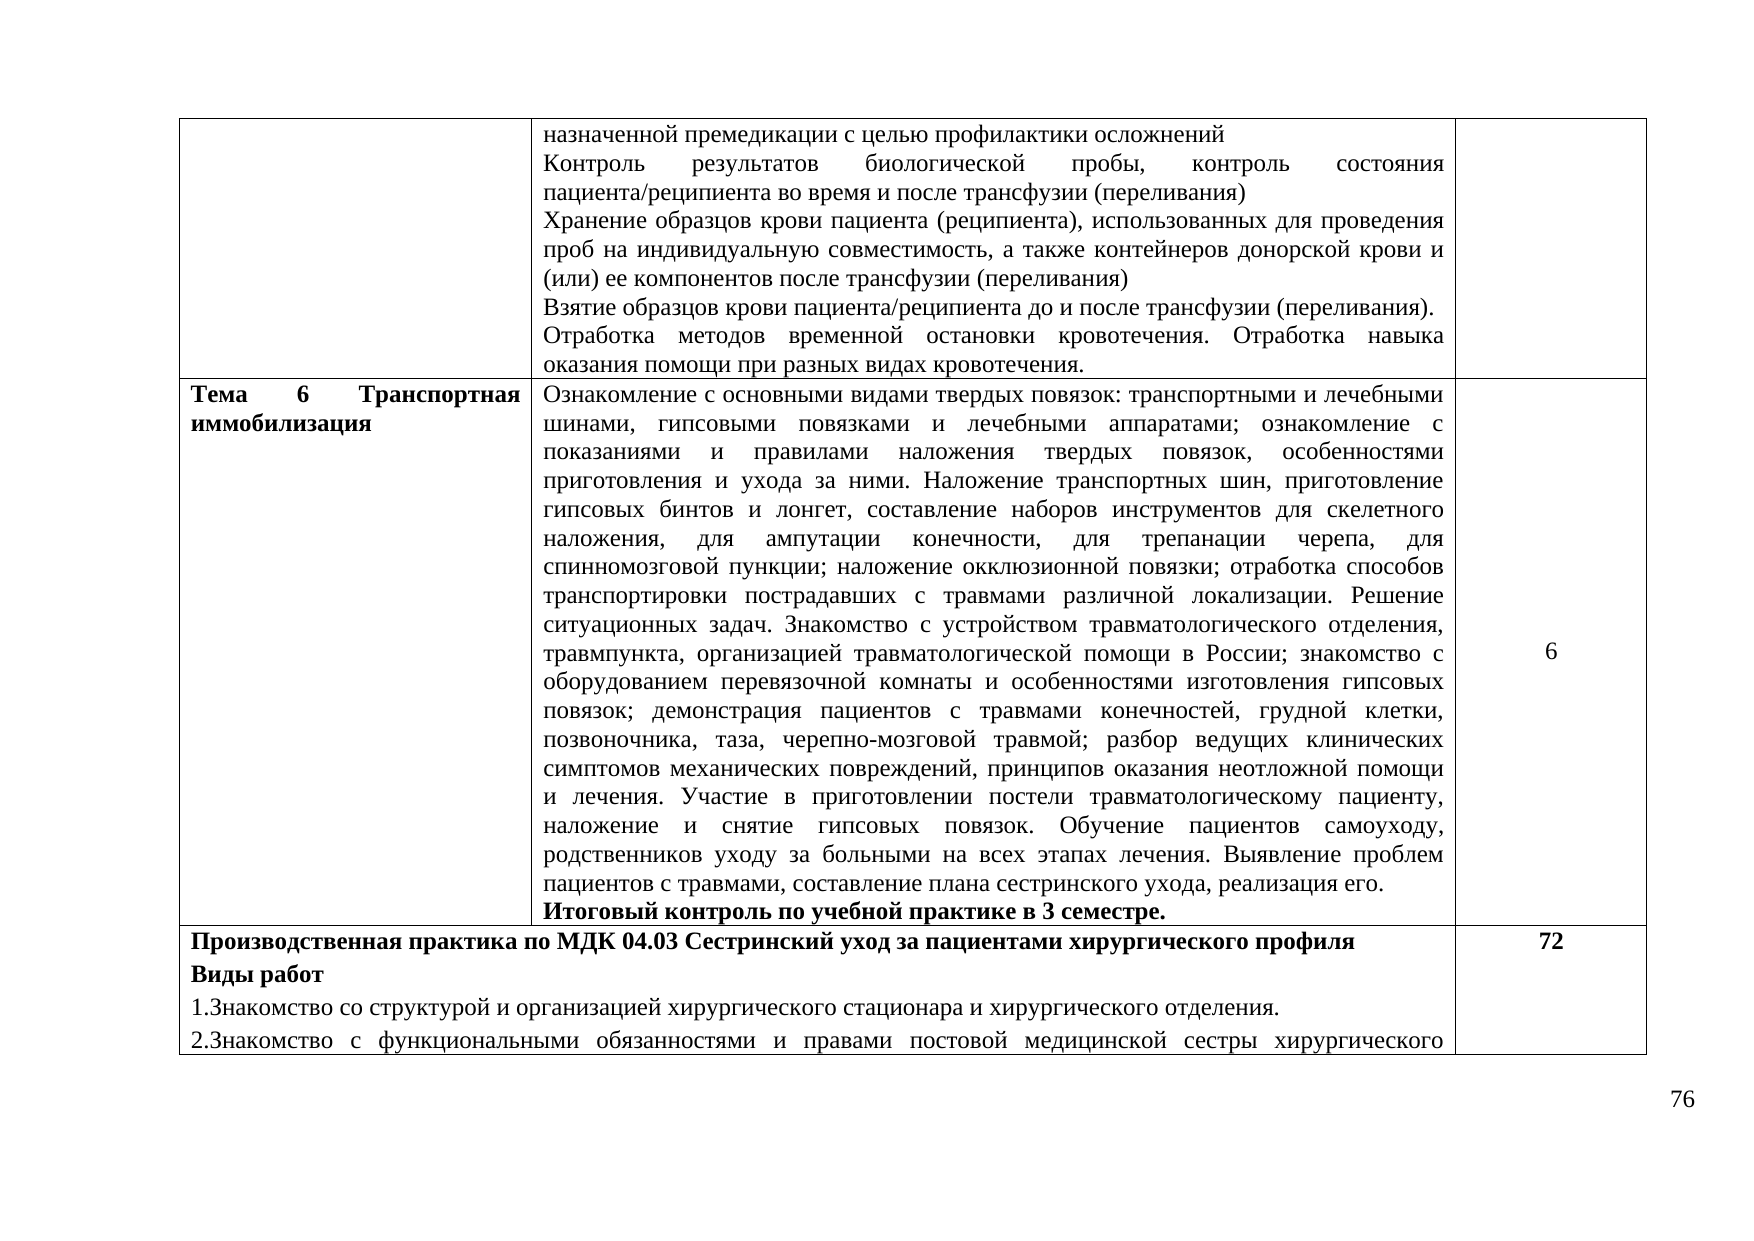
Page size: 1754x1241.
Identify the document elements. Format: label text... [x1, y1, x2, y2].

table_cell Тема 6 Транспортная иммобилизация [180, 379, 531, 925]
table_cell 6 [1456, 119, 1646, 378]
table_cell 72 [1456, 926, 1646, 1054]
table_cell Ознакомление с основными видами твердых повязок: транспортными и лечебными шинами, гипсовыми повязками и лечебными аппаратами; ознакомление с показаниями и правилами наложения твердых повязок, особенностями приготовления и ухода за ними. Наложение транспортных шин, приготовление гипсовых бинтов и лонгет, составление наборов инструментов для скелетного наложения, для ампутации конечности, для трепанации черепа, для спинномозговой пункции; наложение окклюзионной повязки; отработка способов транспортировки пострадавших с травмами различной локализации. Решение ситуационных задач. Знакомство с устройством травматологического отделения, травмпункта, организацией травматологической помощи в России; знакомство с оборудованием перевязочной комнаты и особенностями изготовления гипсовых повязок; демонстрация пациентов с травмами конечностей, грудной клетки, позвоночника, таза, черепно-мозговой травмой; разбор ведущих клинических симптомов механических повреждений, принципов оказания неотложной помощи и лечения. Участие в приготовлении постели травматологическому пациенту, наложение и снятие гипсовых повязок. Обучение пациентов самоуходу, родственников уходу за больными на всех этапах лечения. Выявление проблем пациентов с травмами, составление плана сестринского ухода, реализация его. Итоговый контроль по учебной практике в 3 семестре. [532, 379, 1455, 925]
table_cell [180, 926, 1455, 1054]
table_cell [532, 119, 1455, 378]
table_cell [180, 119, 531, 378]
table_cell 6 [1456, 379, 1646, 925]
